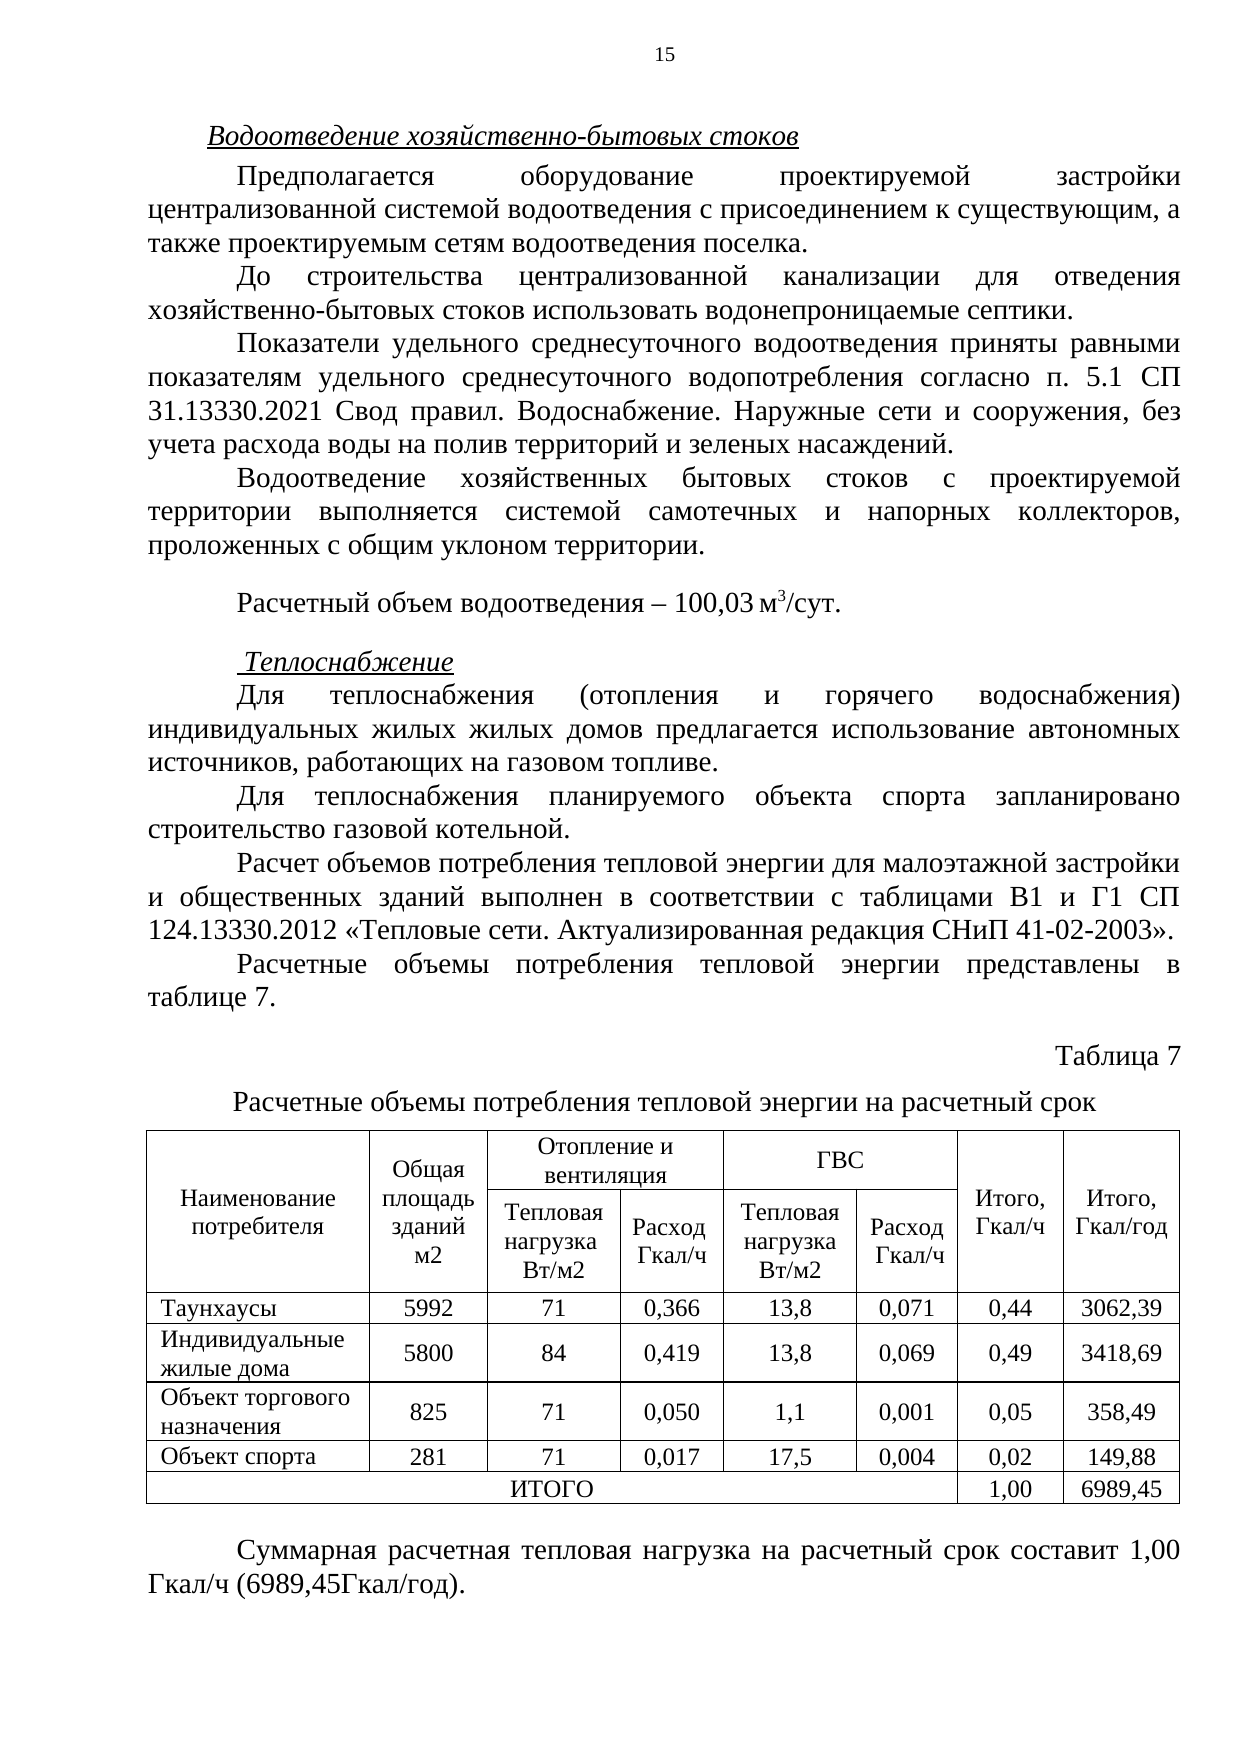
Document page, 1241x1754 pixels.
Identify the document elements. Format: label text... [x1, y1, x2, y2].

text До строительства централизованной канализации для отведения хозяйственно-бытовых стоков использовать водонепроницаемые септики. [148, 258, 1181, 326]
text Показатели удельного среднесуточного водоотведения приняты равными показателям удельного среднесуточного водопотребления согласно п. 5.1 СП 31.13330.2021 Свод правил. Водоснабжение. Наружные сети и сооружения, без учета расхода воды на полив территорий и зеленых насаждений. [148, 326, 1181, 460]
text Теплоснабжение [148, 644, 1181, 677]
table_header Отопление и вентиляция [488, 1131, 723, 1188]
subtitle Водоотведение хозяйственно-бытовых стоков [148, 118, 1181, 152]
table_cell Объект спорта [147, 1441, 369, 1471]
table_cell 13,8 [724, 1324, 856, 1381]
table_cell Индивидуальные жилые дома [147, 1324, 369, 1381]
table_cell Тепловая нагрузка Вт/м2 [724, 1190, 856, 1292]
table_cell 71 [488, 1441, 620, 1471]
table_cell 0,44 [958, 1293, 1063, 1323]
text Расчетные объемы потребления тепловой энергии на расчетный срок [148, 1084, 1181, 1117]
table_cell 0,02 [958, 1441, 1063, 1471]
table_cell 17,5 [724, 1441, 856, 1471]
text Водоотведение хозяйственных бытовых стоков с проектируемой территории выполняется системой самотечных и напорных коллекторов, проложенных с общим уклоном территории. [148, 460, 1181, 560]
table_cell 0,004 [857, 1441, 957, 1471]
table_cell 0,49 [958, 1324, 1063, 1381]
table_cell 6989,45 [1064, 1472, 1179, 1502]
table_cell Таунхаусы [147, 1293, 369, 1323]
table_header Общая площадь зданий м2 [370, 1131, 487, 1292]
text Суммарная расчетная тепловая нагрузка на расчетный срок составит 1,00 Гкал/ч (6989,45Гкал/год). [148, 1532, 1181, 1599]
table_header ГВС [724, 1131, 957, 1188]
table_cell Объект торгового назначения [147, 1383, 369, 1440]
text Расчет объемов потребления тепловой энергии для малоэтажной застройки и общественных зданий выполнен в соответствии с таблицами В1 и Г1 СП 124.13330.2012 «Тепловые сети. Актуализированная редакция СНиП 41-02-2003». [148, 845, 1181, 946]
table_cell 281 [370, 1441, 487, 1471]
table_cell 0,001 [857, 1383, 957, 1440]
table_cell 0,419 [621, 1324, 723, 1381]
table_cell 0,017 [621, 1441, 723, 1471]
text Для теплоснабжения планируемого объекта спорта запланировано строительство газовой котельной. [148, 778, 1181, 845]
text Предполагается оборудование проектируемой застройки централизованной системой водоотведения с присоединением к существующим, а также проектируемым сетям водоотведения поселка. [148, 158, 1181, 258]
table_cell 71 [488, 1293, 620, 1323]
table_cell 13,8 [724, 1293, 856, 1323]
table_cell 0,05 [958, 1383, 1063, 1440]
table_cell 5992 [370, 1293, 487, 1323]
table_cell 3062,39 [1064, 1293, 1179, 1323]
text Расчетный объем водоотведения – 100,03 м3/сут. [148, 585, 1181, 619]
table_cell Расход Гкал/ч [621, 1190, 723, 1292]
table_header Итого, Гкал/год [1064, 1131, 1179, 1292]
table_cell 84 [488, 1324, 620, 1381]
table_cell Расход Гкал/ч [857, 1190, 957, 1292]
table_cell 149,88 [1064, 1441, 1179, 1471]
table_cell 3418,69 [1064, 1324, 1179, 1381]
table_header Итого, Гкал/ч [958, 1131, 1063, 1292]
table_cell 0,050 [621, 1383, 723, 1440]
table_cell 0,366 [621, 1293, 723, 1323]
table_cell 5800 [370, 1324, 487, 1381]
table_cell 1,1 [724, 1383, 856, 1440]
table_cell 71 [488, 1383, 620, 1440]
table_cell 1,00 [958, 1472, 1063, 1502]
text Расчетные объемы потребления тепловой энергии представлены в таблице 7. [148, 946, 1181, 1013]
table_cell ИТОГО [147, 1472, 957, 1502]
table_header Наименование потребителя [147, 1131, 369, 1292]
table_cell 0,069 [857, 1324, 957, 1381]
table_cell 358,49 [1064, 1383, 1179, 1440]
text Таблица 7 [177, 1038, 1181, 1071]
text Для теплоснабжения (отопления и горячего водоснабжения) индивидуальных жилых жилых домов предлагается использование автономных источников, работающих на газовом топливе. [148, 677, 1181, 778]
table_cell Тепловая нагрузка Вт/м2 [488, 1190, 620, 1292]
table_cell 825 [370, 1383, 487, 1440]
table_cell 0,071 [857, 1293, 957, 1323]
